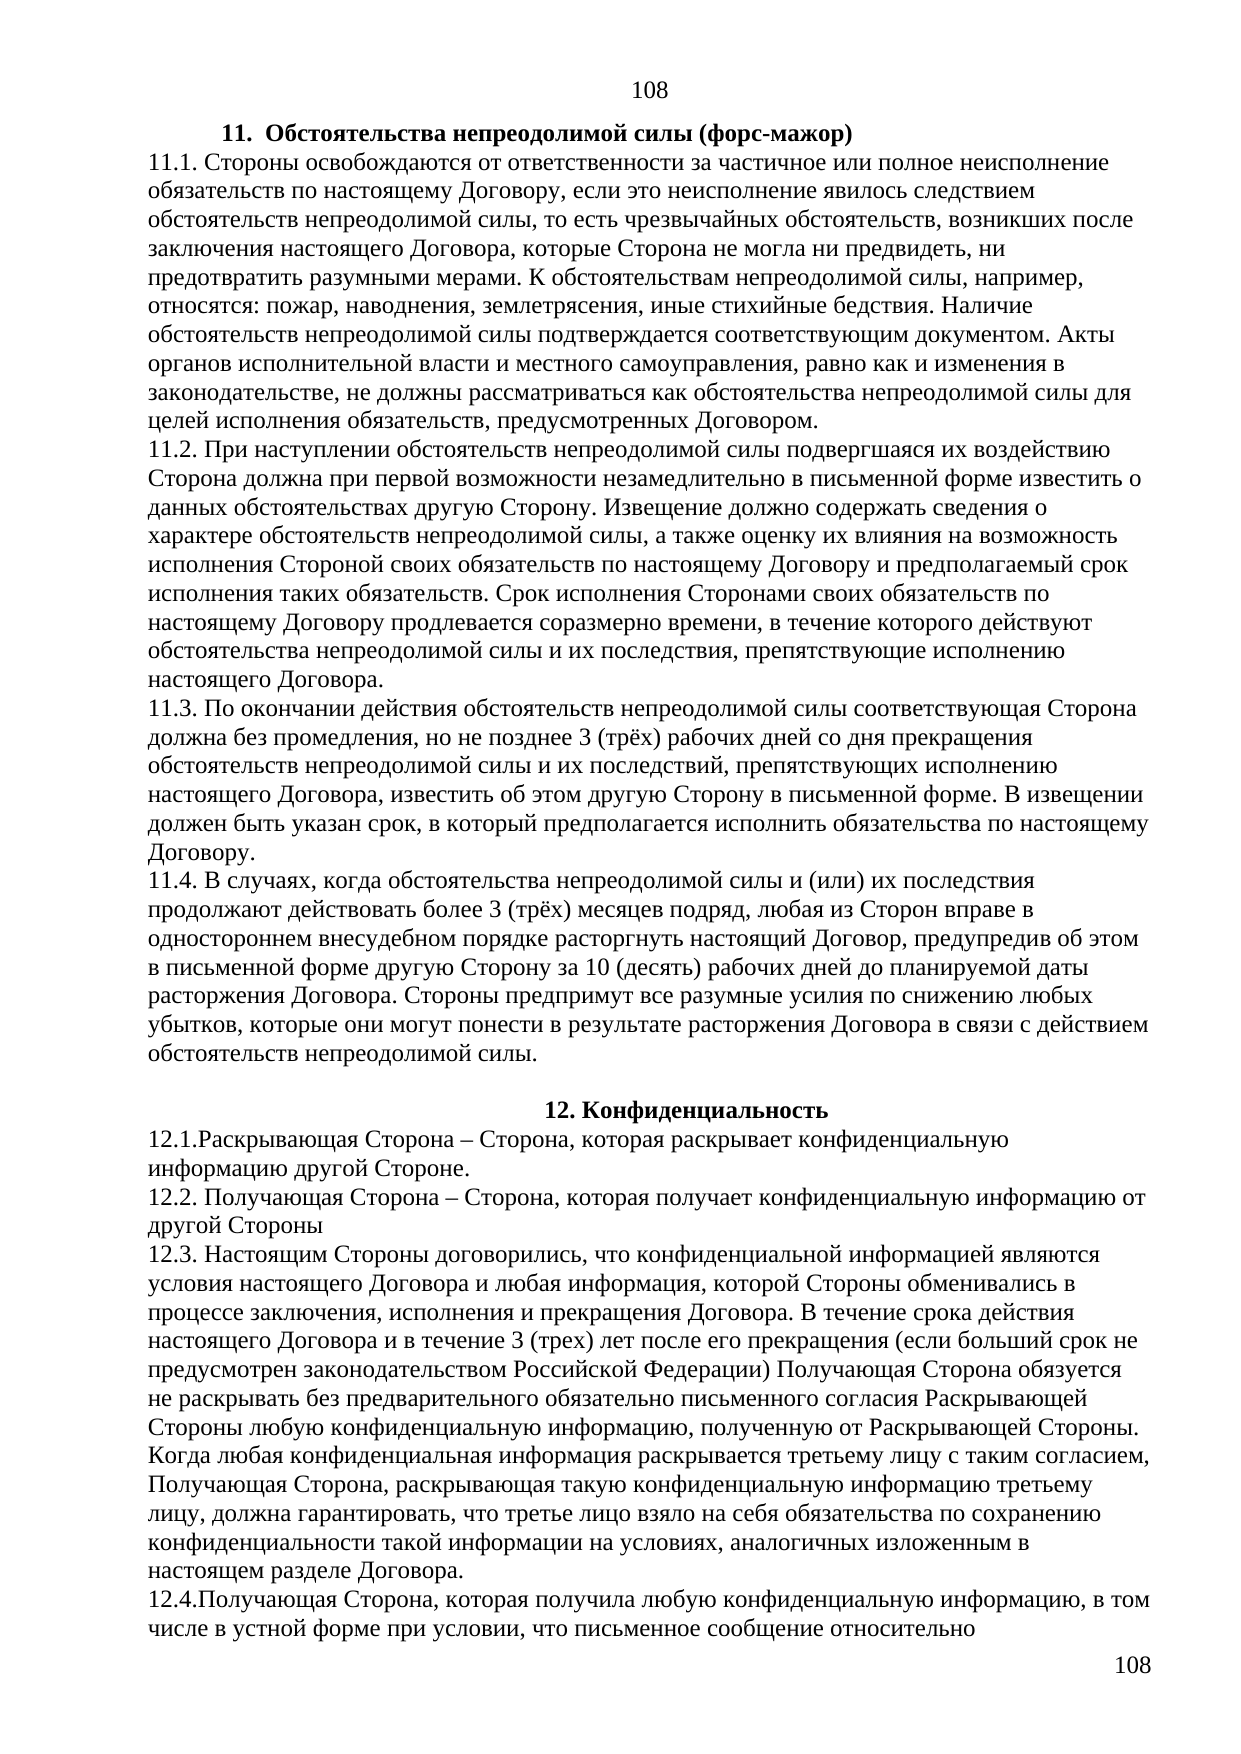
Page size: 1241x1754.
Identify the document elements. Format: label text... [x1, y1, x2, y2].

text 12.3. Настоящим Стороны договорились, что конфиденциальной информацией являются условия настоящего Договора и любая информация, которой Стороны обменивались в процессе заключения, исполнения и прекращения Договора. В течение срока действия настоящего Договора и в течение 3 (трех) лет после его прекращения (если больший срок не предусмотрен законодательством Российской Федерации) Получающая Сторона обязуется не раскрывать без предварительного обязательно письменного согласия Раскрывающей Стороны любую конфиденциальную информацию, полученную от Раскрывающей Стороны. Когда любая конфиденциальная информация раскрывается третьему лицу с таким согласием, Получающая Сторона, раскрывающая такую конфиденциальную информацию третьему лицу, должна гарантировать, что третье лицо взяло на себя обязательства по сохранению конфиденциальности такой информации на условиях, аналогичных изложенным в настоящем разделе Договора. [148, 1239, 1152, 1584]
text 11.3. По окончании действия обстоятельств непреодолимой силы соответствующая Сторона должна без промедления, но не позднее 3 (трёх) рабочих дней со дня прекращения обстоятельств непреодолимой силы и их последствий, препятствующих исполнению настоящего Договора, известить об этом другую Сторону в письменной форме. В извещении должен быть указан срок, в который предполагается исполнить обязательства по настоящему Договору. [148, 693, 1152, 866]
text 12.2. Получающая Сторона – Сторона, которая получает конфиденциальную информацию от другой Стороны [148, 1182, 1152, 1239]
text 12.1.Раскрывающая Сторона – Сторона, которая раскрывает конфиденциальную информацию другой Стороне. [148, 1124, 1152, 1182]
text 11.1. Стороны освобождаются от ответственности за частичное или полное неисполнение обязательств по настоящему Договору, если это неисполнение явилось следствием обстоятельств непреодолимой силы, то есть чрезвычайных обстоятельств, возникших после заключения настоящего Договора, которые Сторона не могла ни предвидеть, ни предотвратить разумными мерами. К обстоятельствам непреодолимой силы, например, относятся: пожар, наводнения, землетрясения, иные стихийные бедствия. Наличие обстоятельств непреодолимой силы подтверждается соответствующим документом. Акты органов исполнительной власти и местного самоуправления, равно как и изменения в законодательстве, не должны рассматриваться как обстоятельства непреодолимой силы для целей исполнения обязательств, предусмотренных Договором. [148, 147, 1152, 434]
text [148, 1584, 1152, 1642]
list Обстоятельства непреодолимой силы (форс-мажор) [221, 118, 1152, 147]
text 11.2. При наступлении обстоятельств непреодолимой силы подвергшаяся их воздействию Сторона должна при первой возможности незамедлительно в письменной форме известить о данных обстоятельствах другую Сторону. Извещение должно содержать сведения о характере обстоятельств непреодолимой силы, а также оценку их влияния на возможность исполнения Стороной своих обязательств по настоящему Договору и предполагаемый срок исполнения таких обязательств. Срок исполнения Сторонами своих обязательств по настоящему Договору продлевается соразмерно времени, в течение которого действуют обстоятельства непреодолимой силы и их последствия, препятствующие исполнению настоящего Договора. [148, 434, 1152, 693]
text 11.4. В случаях, когда обстоятельства непреодолимой силы и (или) их последствия продолжают действовать более 3 (трёх) месяцев подряд, любая из Сторон вправе в одностороннем внесудебном порядке расторгнуть настоящий Договор, предупредив об этом в письменной форме другую Сторону за 10 (десять) рабочих дней до планируемой даты расторжения Договора. Стороны предпримут все разумные усилия по снижению любых убытков, которые они могут понести в результате расторжения Договора в связи с действием обстоятельств непреодолимой силы. [148, 866, 1152, 1067]
list Конфиденциальность [221, 1096, 1152, 1124]
